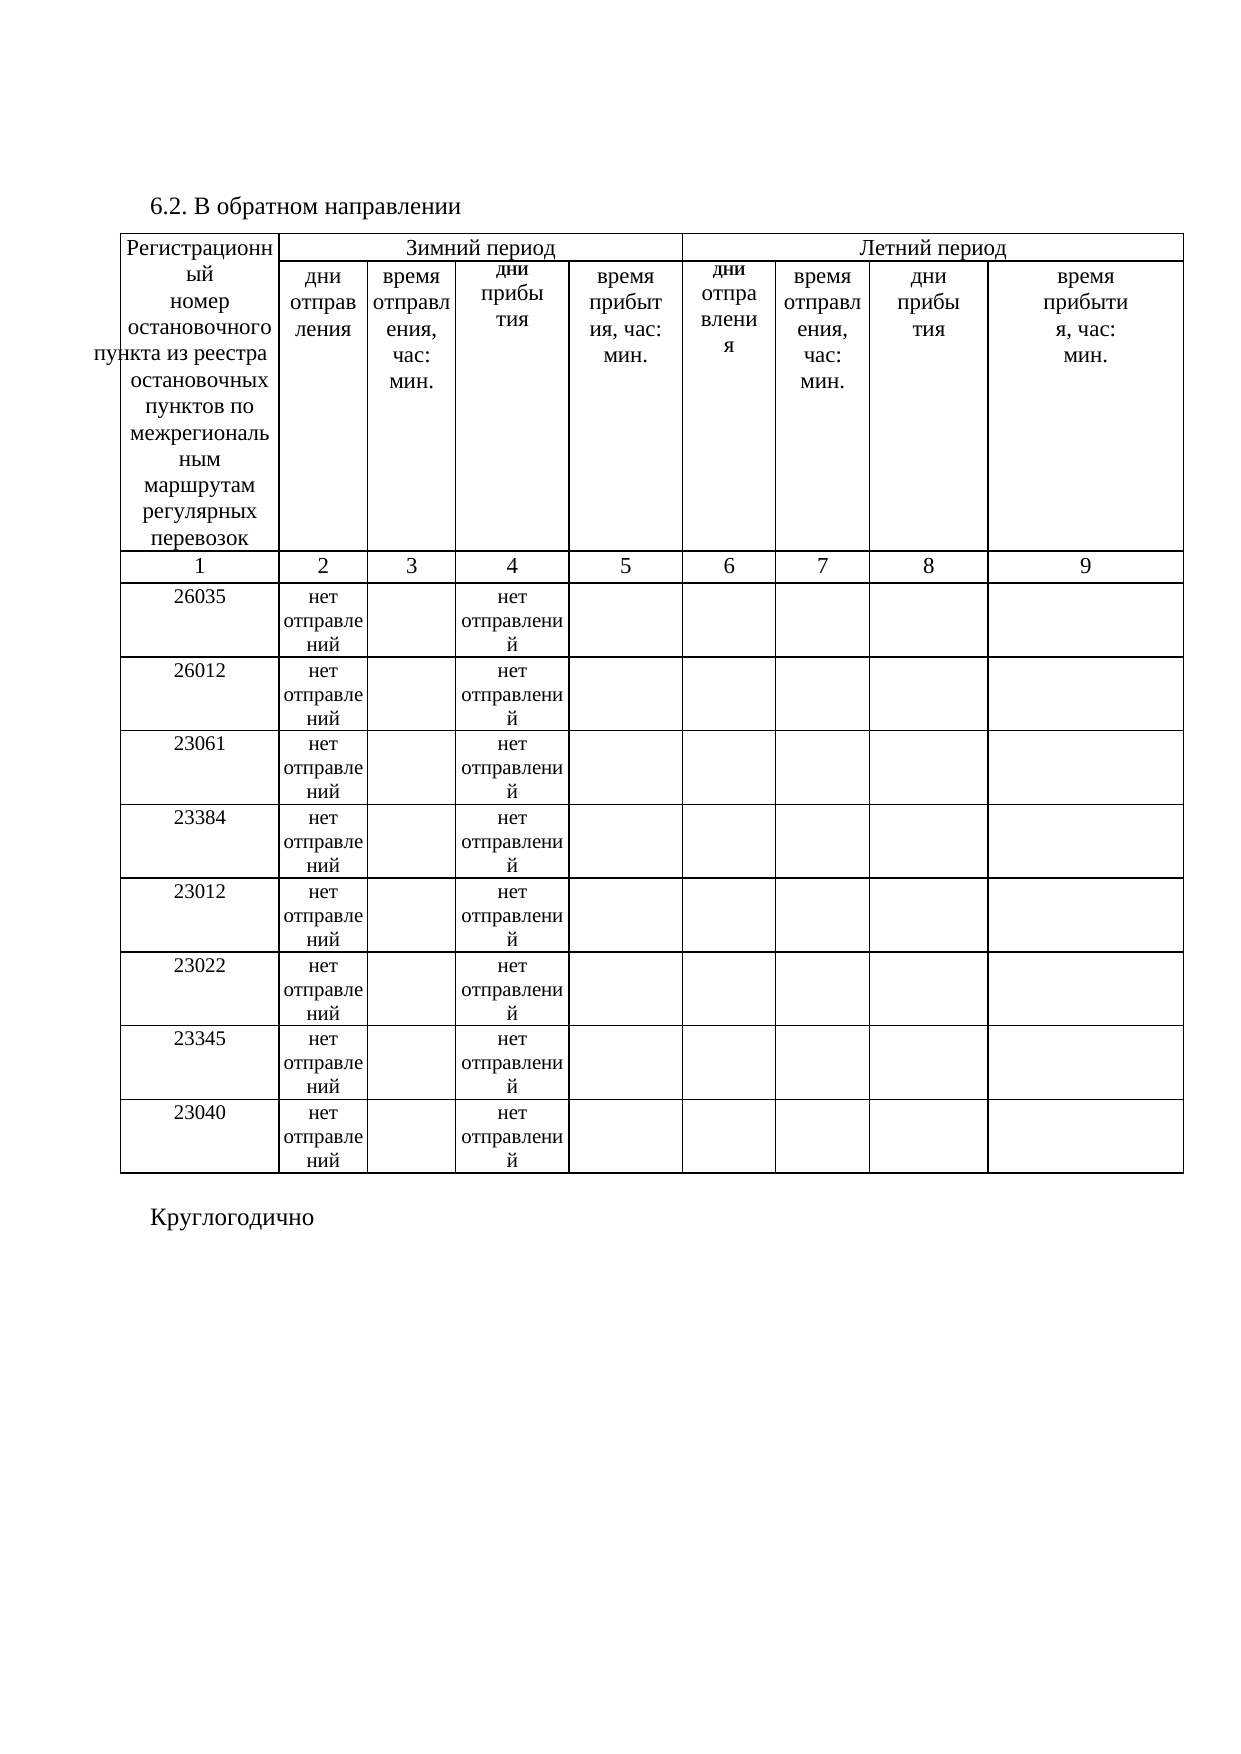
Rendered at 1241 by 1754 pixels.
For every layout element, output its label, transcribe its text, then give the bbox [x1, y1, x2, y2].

table_cell [776, 584, 869, 656]
table_cell 2 [280, 552, 367, 582]
table_cell 23040 [121, 1100, 278, 1172]
table_cell [989, 658, 1183, 730]
table_cell время отправл ения, час: мин. [368, 262, 455, 550]
table_cell [368, 1100, 455, 1172]
table_header Зимний период [280, 234, 682, 260]
table_cell [570, 1026, 682, 1098]
table_cell [989, 879, 1183, 951]
table_cell нет отправлений [280, 879, 367, 951]
table_cell [989, 584, 1183, 656]
table_cell [368, 1026, 455, 1098]
table_cell 8 [870, 552, 987, 582]
table_cell [989, 731, 1183, 803]
table_cell нет отправлений [456, 584, 568, 656]
text Круглогодично [150, 1202, 1090, 1231]
table_cell ДНИ отпра влени я [683, 262, 775, 550]
table_cell [570, 805, 682, 877]
table_cell [683, 805, 775, 877]
text 6.2. В обратном направлении [150, 191, 1090, 220]
table_cell нет отправлений [280, 584, 367, 656]
table_cell [570, 584, 682, 656]
table_cell 9 [989, 552, 1183, 582]
table_cell 26012 [121, 658, 278, 730]
table_cell [870, 731, 987, 803]
table_cell [368, 584, 455, 656]
table_cell [870, 1100, 987, 1172]
table_cell [776, 1100, 869, 1172]
table_cell 23022 [121, 953, 278, 1025]
table_cell нет отправлений [456, 805, 568, 877]
table_cell [776, 879, 869, 951]
table_cell [683, 1100, 775, 1172]
table_cell [683, 953, 775, 1025]
table_cell нет отправлений [456, 1100, 568, 1172]
table_cell дни отправ ления [280, 262, 367, 550]
table_cell ДНИ прибы тия [456, 262, 568, 550]
table_cell [368, 953, 455, 1025]
table_cell [870, 658, 987, 730]
table_cell 23384 [121, 805, 278, 877]
table_cell дни прибы тия [870, 262, 987, 550]
table_cell [776, 953, 869, 1025]
table_cell [683, 731, 775, 803]
table_cell 5 [570, 552, 682, 582]
table_cell [870, 953, 987, 1025]
table_cell [776, 731, 869, 803]
table_cell [683, 658, 775, 730]
table_cell нет отправлений [456, 879, 568, 951]
table_cell 3 [368, 552, 455, 582]
table_cell [989, 1026, 1183, 1098]
table_cell нет отправлений [456, 953, 568, 1025]
table_cell [989, 1100, 1183, 1172]
table_cell [570, 1100, 682, 1172]
table_cell время прибыти я, час: мин. [989, 262, 1183, 550]
table_cell нет отправлений [280, 731, 367, 803]
table_cell нет отправлений [280, 1100, 367, 1172]
table_cell нет отправлений [280, 658, 367, 730]
table_cell [776, 805, 869, 877]
table_cell нет отправлений [280, 1026, 367, 1098]
table_cell 23345 [121, 1026, 278, 1098]
table_cell [989, 805, 1183, 877]
table_cell [570, 953, 682, 1025]
table_cell [989, 953, 1183, 1025]
table_cell нет отправлений [456, 731, 568, 803]
table_cell нет отправлений [280, 953, 367, 1025]
table_cell [870, 879, 987, 951]
table_cell [570, 731, 682, 803]
table_cell [570, 658, 682, 730]
table_cell 26035 [121, 584, 278, 656]
table_cell [368, 731, 455, 803]
table_cell [683, 1026, 775, 1098]
table_cell [683, 584, 775, 656]
table_cell [368, 658, 455, 730]
table_cell [570, 879, 682, 951]
table_cell [870, 1026, 987, 1098]
table_cell [683, 879, 775, 951]
table_cell время прибыт ия, час: мин. [570, 262, 682, 550]
table_cell нет отправлений [280, 805, 367, 877]
table_cell [368, 879, 455, 951]
table_cell [870, 584, 987, 656]
table_cell 23061 [121, 731, 278, 803]
table_header Регистрационный номер остановочного пункта из реестра остановочных пунктов по межрегиональным маршрутам регулярных перевозок [121, 234, 278, 550]
table_cell 7 [776, 552, 869, 582]
table_cell [870, 805, 987, 877]
table_cell [776, 1026, 869, 1098]
table_cell 1 [121, 552, 278, 582]
table_cell время отправл ения, час: мин. [776, 262, 869, 550]
table_cell [368, 805, 455, 877]
table_cell 6 [683, 552, 775, 582]
table_cell нет отправлений [456, 658, 568, 730]
table_cell [776, 658, 869, 730]
table_cell 23012 [121, 879, 278, 951]
table_header Летний период [683, 234, 1183, 260]
table_cell нет отправлений [456, 1026, 568, 1098]
table_cell 4 [456, 552, 568, 582]
